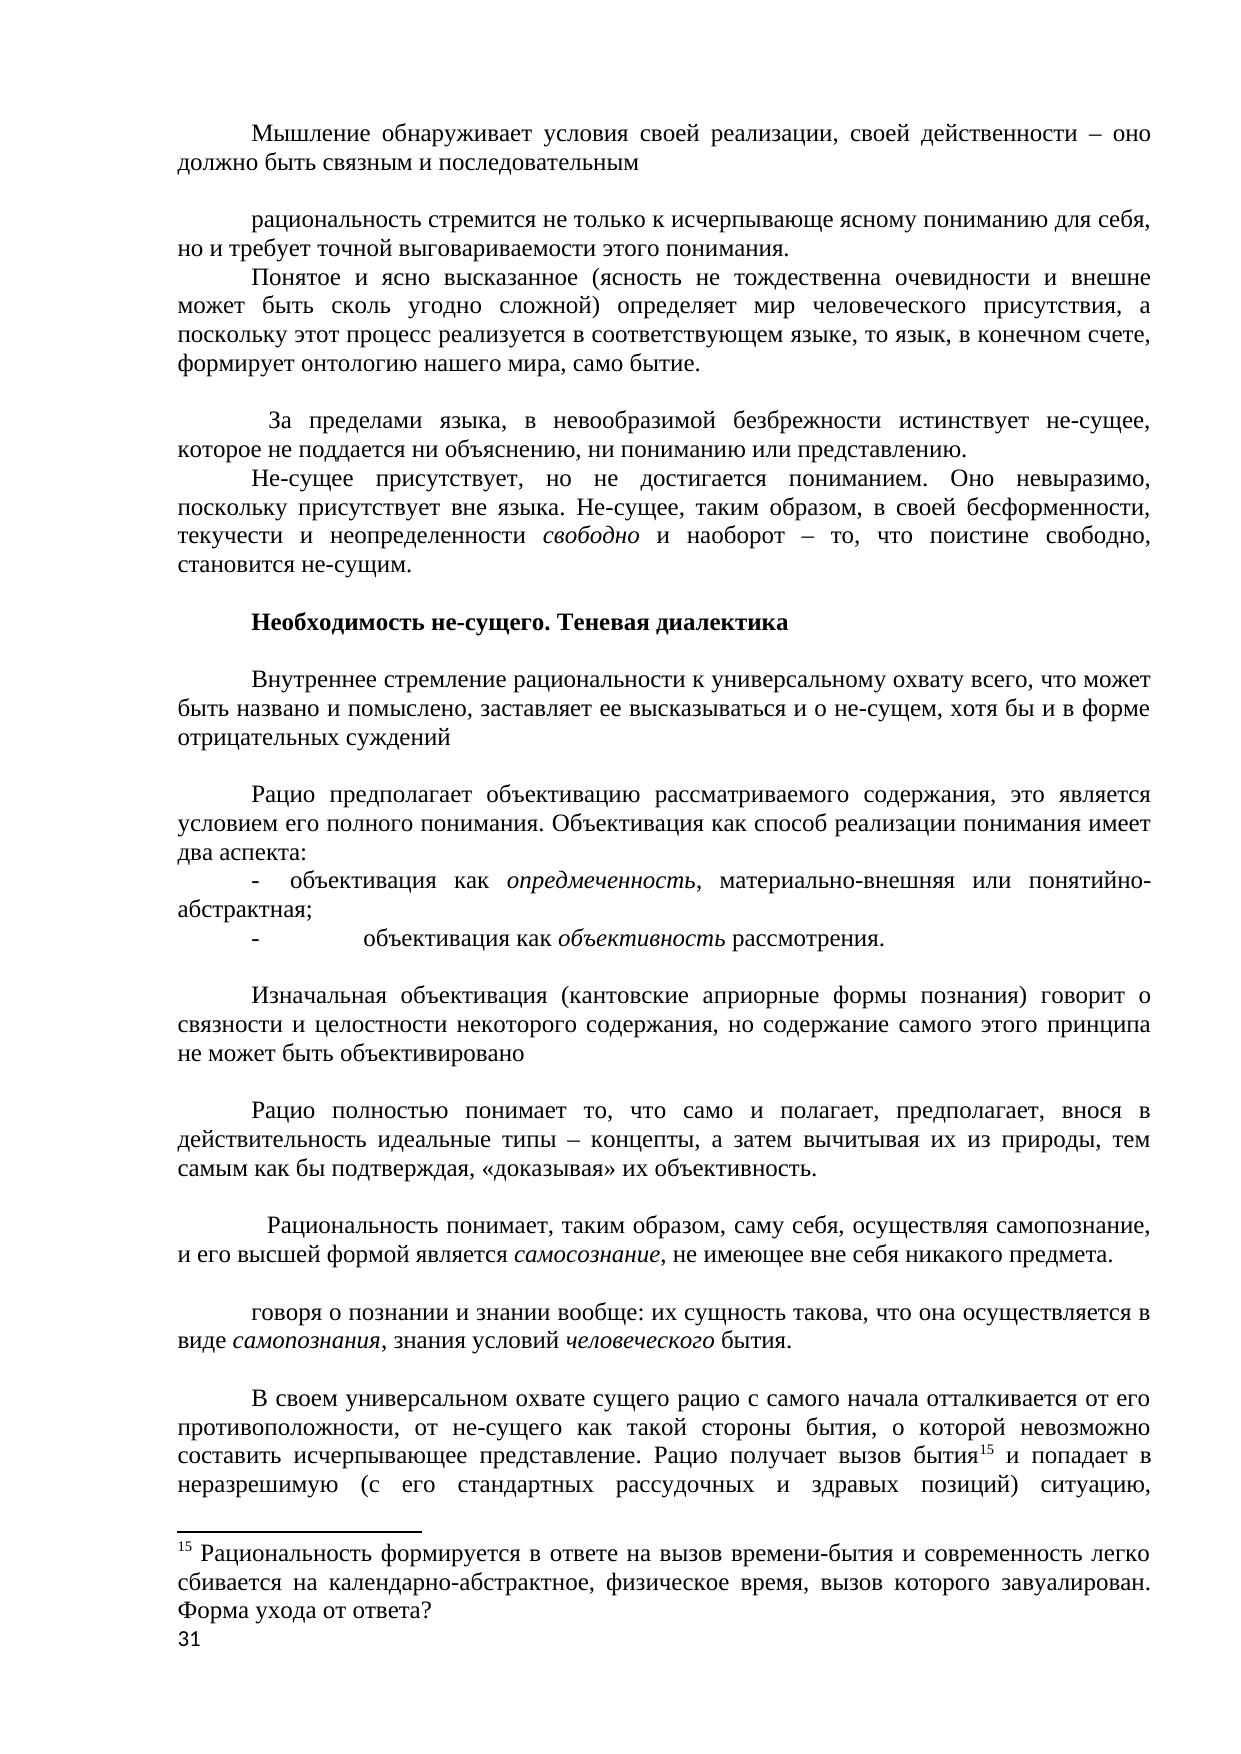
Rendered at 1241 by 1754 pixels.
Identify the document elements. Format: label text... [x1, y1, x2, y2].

text Мышление обнаруживает условия своей реализации, своей действенности – оно должно быть связным и последовательным [177, 118, 1152, 176]
text За пределами языка, в невообразимой безбрежности истинствует не-сущее, которое не поддается ни объяснению, ни пониманию или представлению. [177, 406, 1152, 463]
text Не-сущее присутствует, но не достигается пониманием. Оно невыразимо, поскольку присутствует вне языка. Не-сущее, таким образом, в своей бесформенности, текучести и неопределенности свободно и наоборот – то, что поистине свободно, становится не-сущим. [177, 463, 1152, 578]
text говоря о познании и знании вообще: их сущность такова, что она осуществляется в виде самопознания, знания условий человеческого бытия. [177, 1297, 1152, 1354]
text рациональность стремится не только к исчерпывающе ясному пониманию для себя, но и требует точной выговариваемости этого понимания. [177, 204, 1152, 262]
text Необходимость не-сущего. Теневая диалектика [177, 607, 1152, 636]
list объективация как опредмеченность, материально-внешняя или понятийно-абстрактная; [177, 866, 1152, 923]
text Рацио полностью понимает то, что само и полагает, предполагает, внося в действительность идеальные типы – концепты, а затем вычитывая их из природы, тем самым как бы подтверждая, «доказывая» их объективность. [177, 1096, 1152, 1182]
text Рациональность понимает, таким образом, саму себя, осуществляя самопознание, и его высшей формой является самосознание, не имеющее вне себя никакого предмета. [177, 1211, 1152, 1268]
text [177, 1383, 1152, 1498]
text Понятое и ясно высказанное (ясность не тождественна очевидности и внешне может быть сколь угодно сложной) определяет мир человеческого присутствия, а поскольку этот процесс реализуется в соответствующем языке, то язык, в конечном счете, формирует онтологию нашего мира, само бытие. [177, 262, 1152, 377]
list объективация как объективность рассмотрения. [177, 923, 1152, 952]
text Рацио предполагает объективацию рассматриваемого содержания, это является условием его полного понимания. Объективация как способ реализации понимания имеет два аспекта: [177, 779, 1152, 866]
text Изначальная объективация (кантовские априорные формы познания) говорит о связности и целостности некоторого содержания, но содержание самого этого принципа не может быть объективировано [177, 981, 1152, 1067]
text Внутреннее стремление рациональности к универсальному охвату всего, что может быть названо и помыслено, заставляет ее высказываться и о не-сущем, хотя бы и в форме отрицательных суждений [177, 664, 1152, 751]
